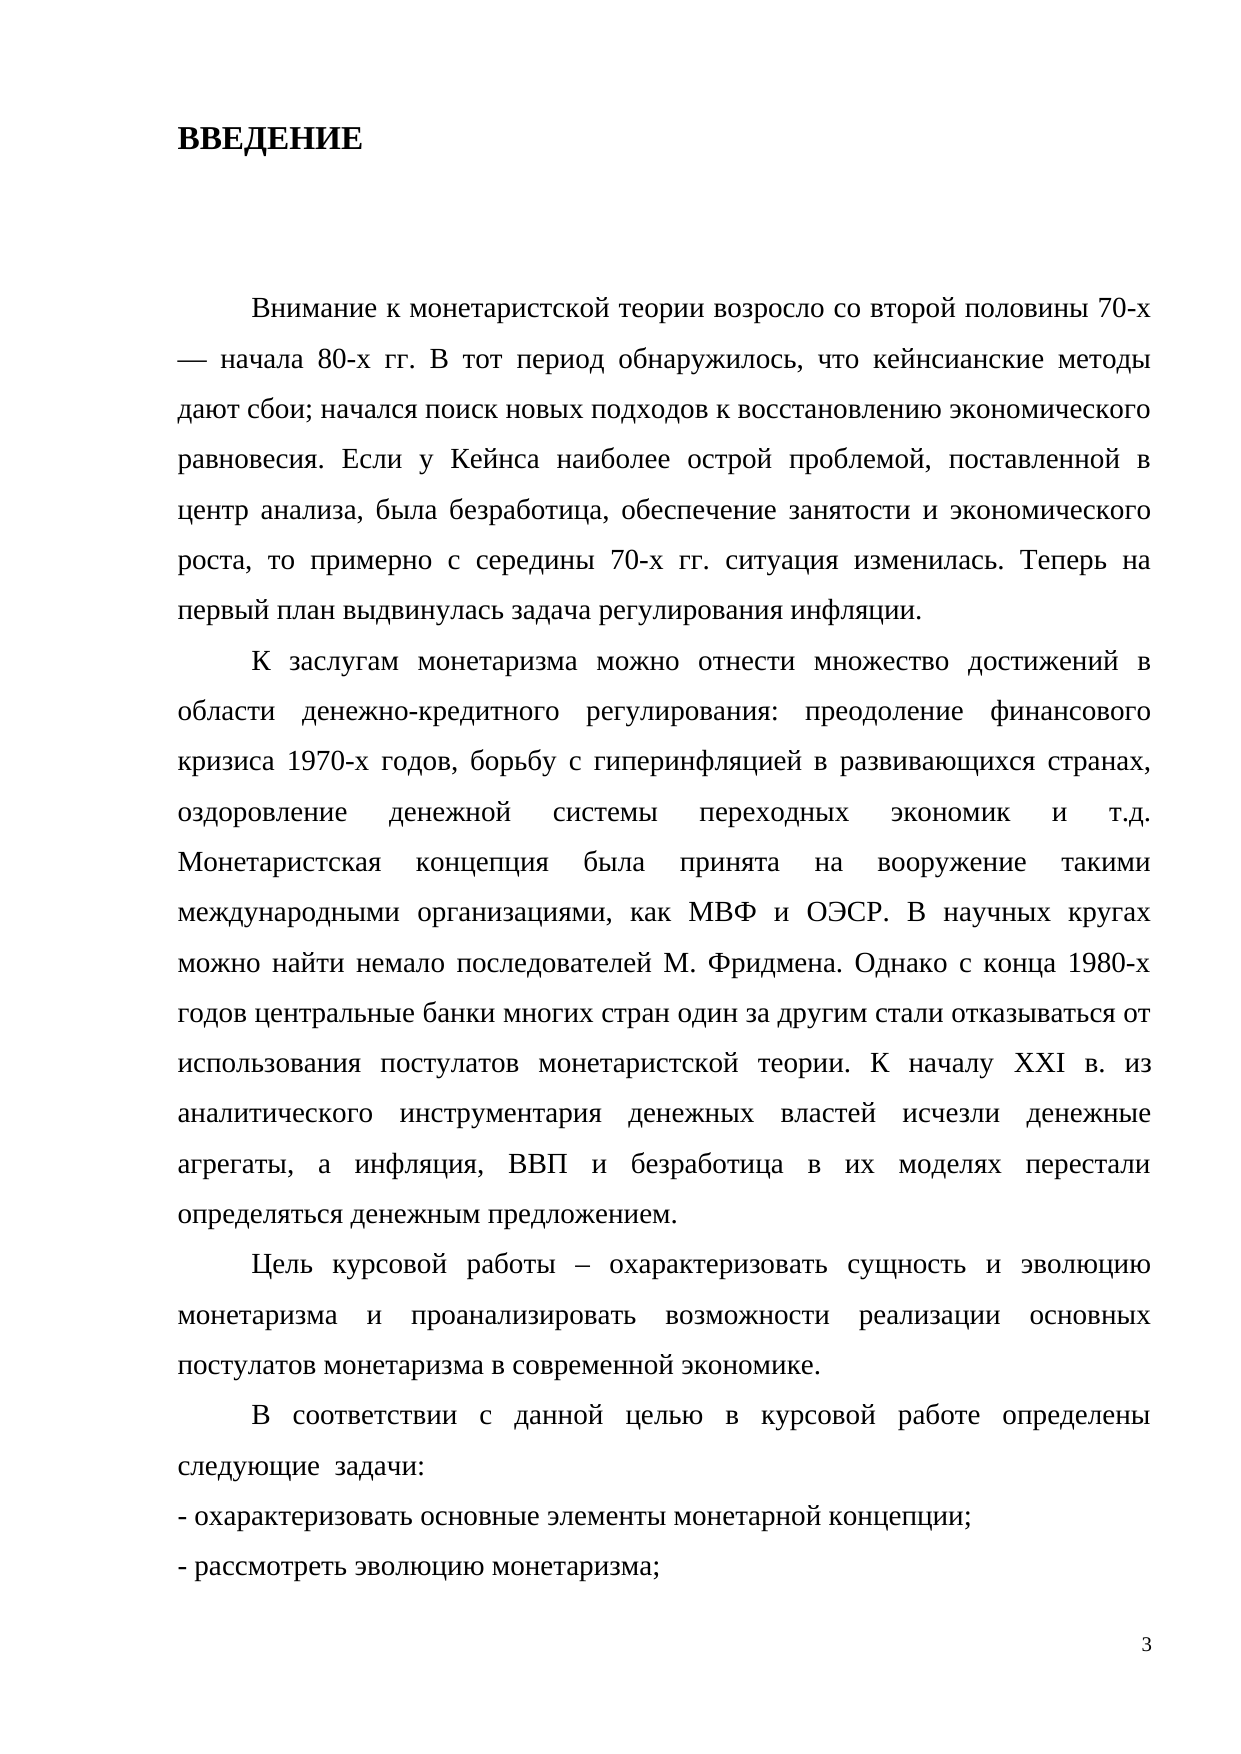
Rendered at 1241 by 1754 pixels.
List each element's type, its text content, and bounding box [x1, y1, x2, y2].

text Цель курсовой работы – охарактеризовать сущность и эволюцию монетаризма и проанализировать возможности реализации основных постулатов монетаризма в современной экономике. [177, 1247, 1152, 1381]
text ВВЕДЕНИЕ [177, 118, 1152, 156]
text - охарактеризовать основные элементы монетарной концепции; [177, 1498, 1152, 1532]
text К заслугам монетаризма можно отнести множество достижений в области денежно-кредитного регулирования: преодоление финансового кризиса 1970-х годов, борьбу с гиперинфляцией в развивающихся странах, оздоровление денежной системы переходных экономик и т.д. Монетаристская концепция была принята на вооружение такими международными организациями, как МВФ и ОЭСР. В научных кругах можно найти немало последователей М. Фридмена. Однако с конца 1980-х годов центральные банки многих стран один за другим стали отказываться от использования постулатов монетаристской теории. К началу XXI в. из аналитического инструментария денежных властей исчезли денежные агрегаты, а инфляция, ВВП и безработица в их моделях перестали определяться денежным предложением. [177, 643, 1152, 1230]
text Внимание к монетаристской теории возросло со второй половины 70-х — начала 80-х гг. В тот период обнаружилось, что кейнсианские методы дают сбои; начался поиск новых подходов к восстановлению экономического равновесия. Если у Кейнса наиболее острой проблемой, поставленной в центр анализа, была безработица, обеспечение занятости и экономического роста, то примерно с середины 70-х гг. ситуация изменилась. Теперь на первый план выдвинулась задача регулирования инфляции. [177, 291, 1152, 626]
text - рассмотреть эволюцию монетаризма; [177, 1548, 1152, 1582]
text В соответствии с данной целью в курсовой работе определены следующие задачи: [177, 1397, 1152, 1481]
